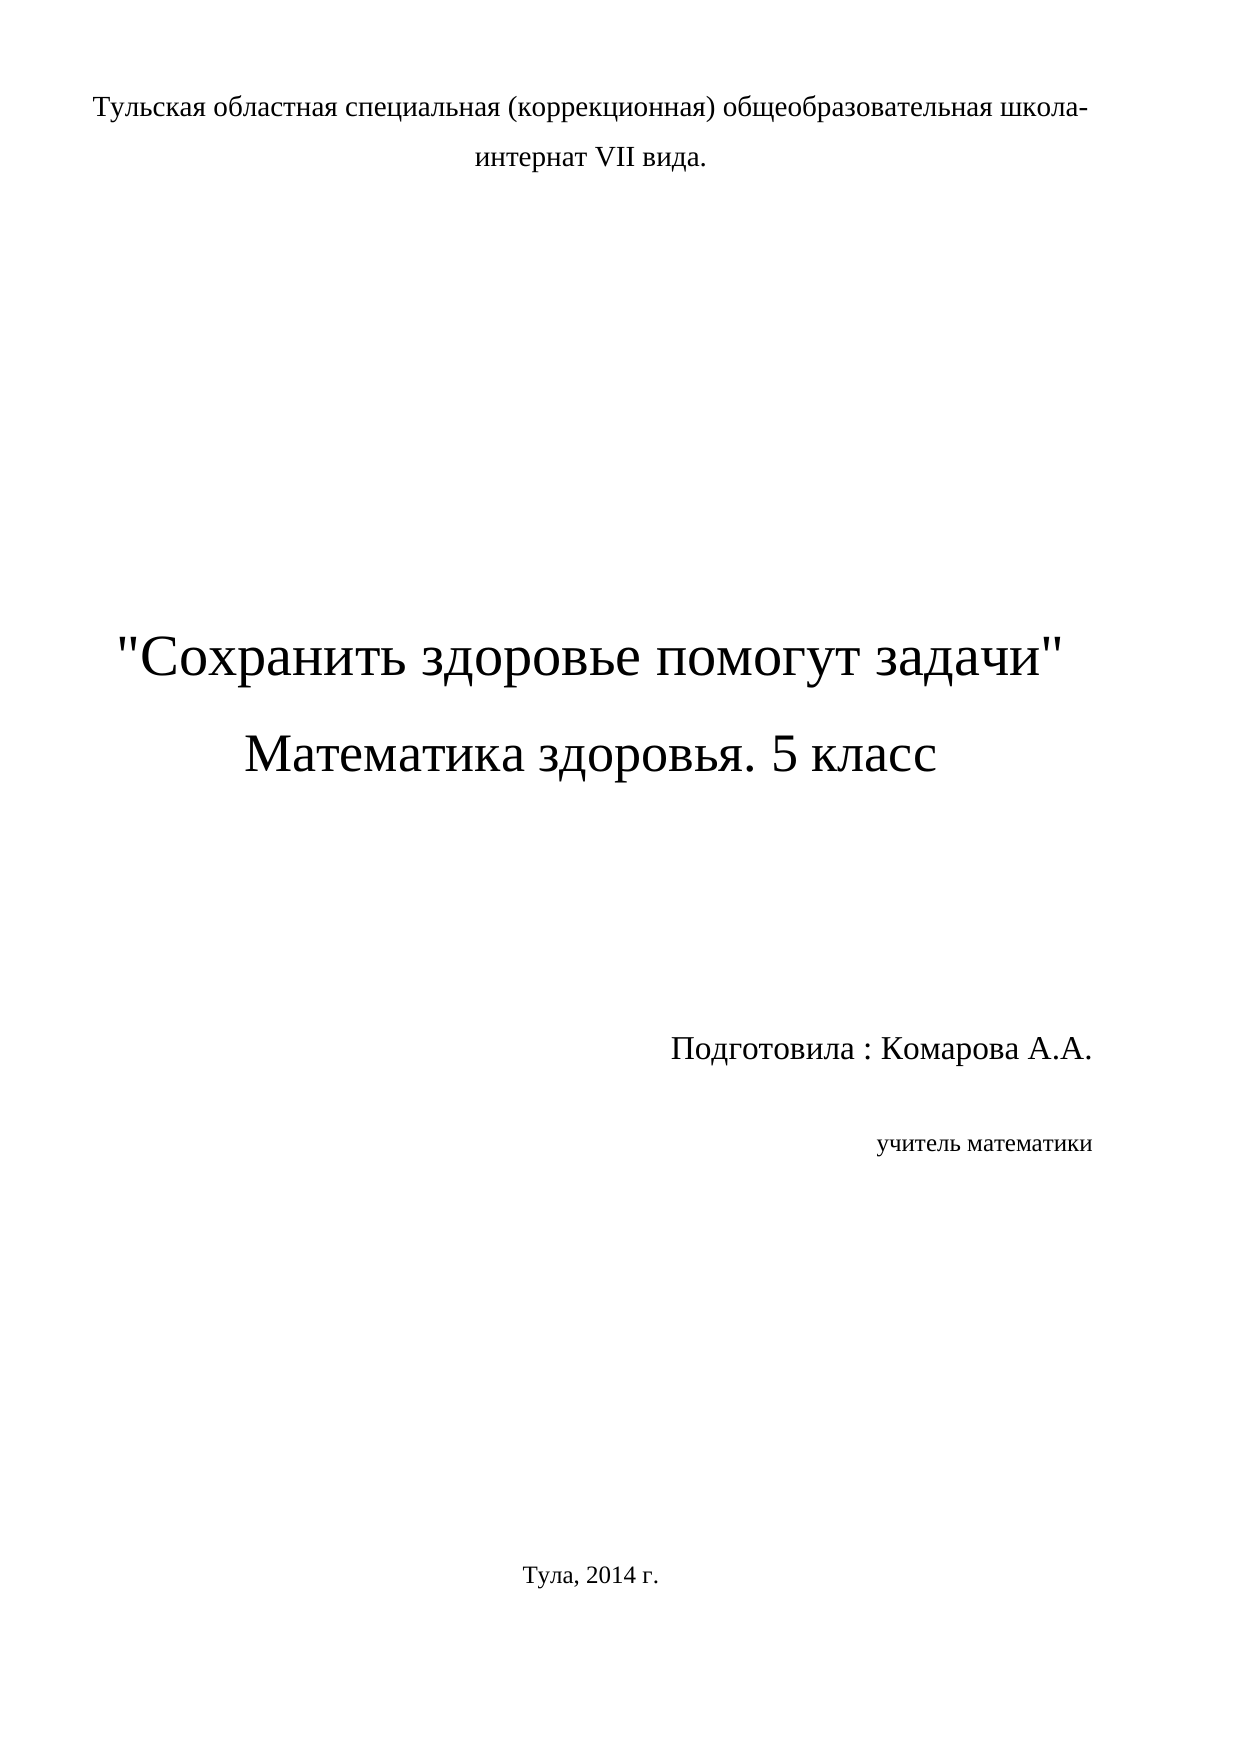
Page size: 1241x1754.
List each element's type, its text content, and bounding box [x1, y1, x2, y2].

text Тульская областная специальная (коррекционная) общеобразовательная школа-интернат VII вида. [89, 89, 1092, 172]
text учитель математики [89, 1128, 1092, 1157]
text "Сохранить здоровье помогут задачи" [89, 621, 1092, 688]
text Тула, 2014 г. [89, 1560, 1092, 1588]
text Математика здоровья. 5 класс [89, 721, 1092, 783]
text Подготовила : Комарова А.А. [89, 1028, 1092, 1066]
